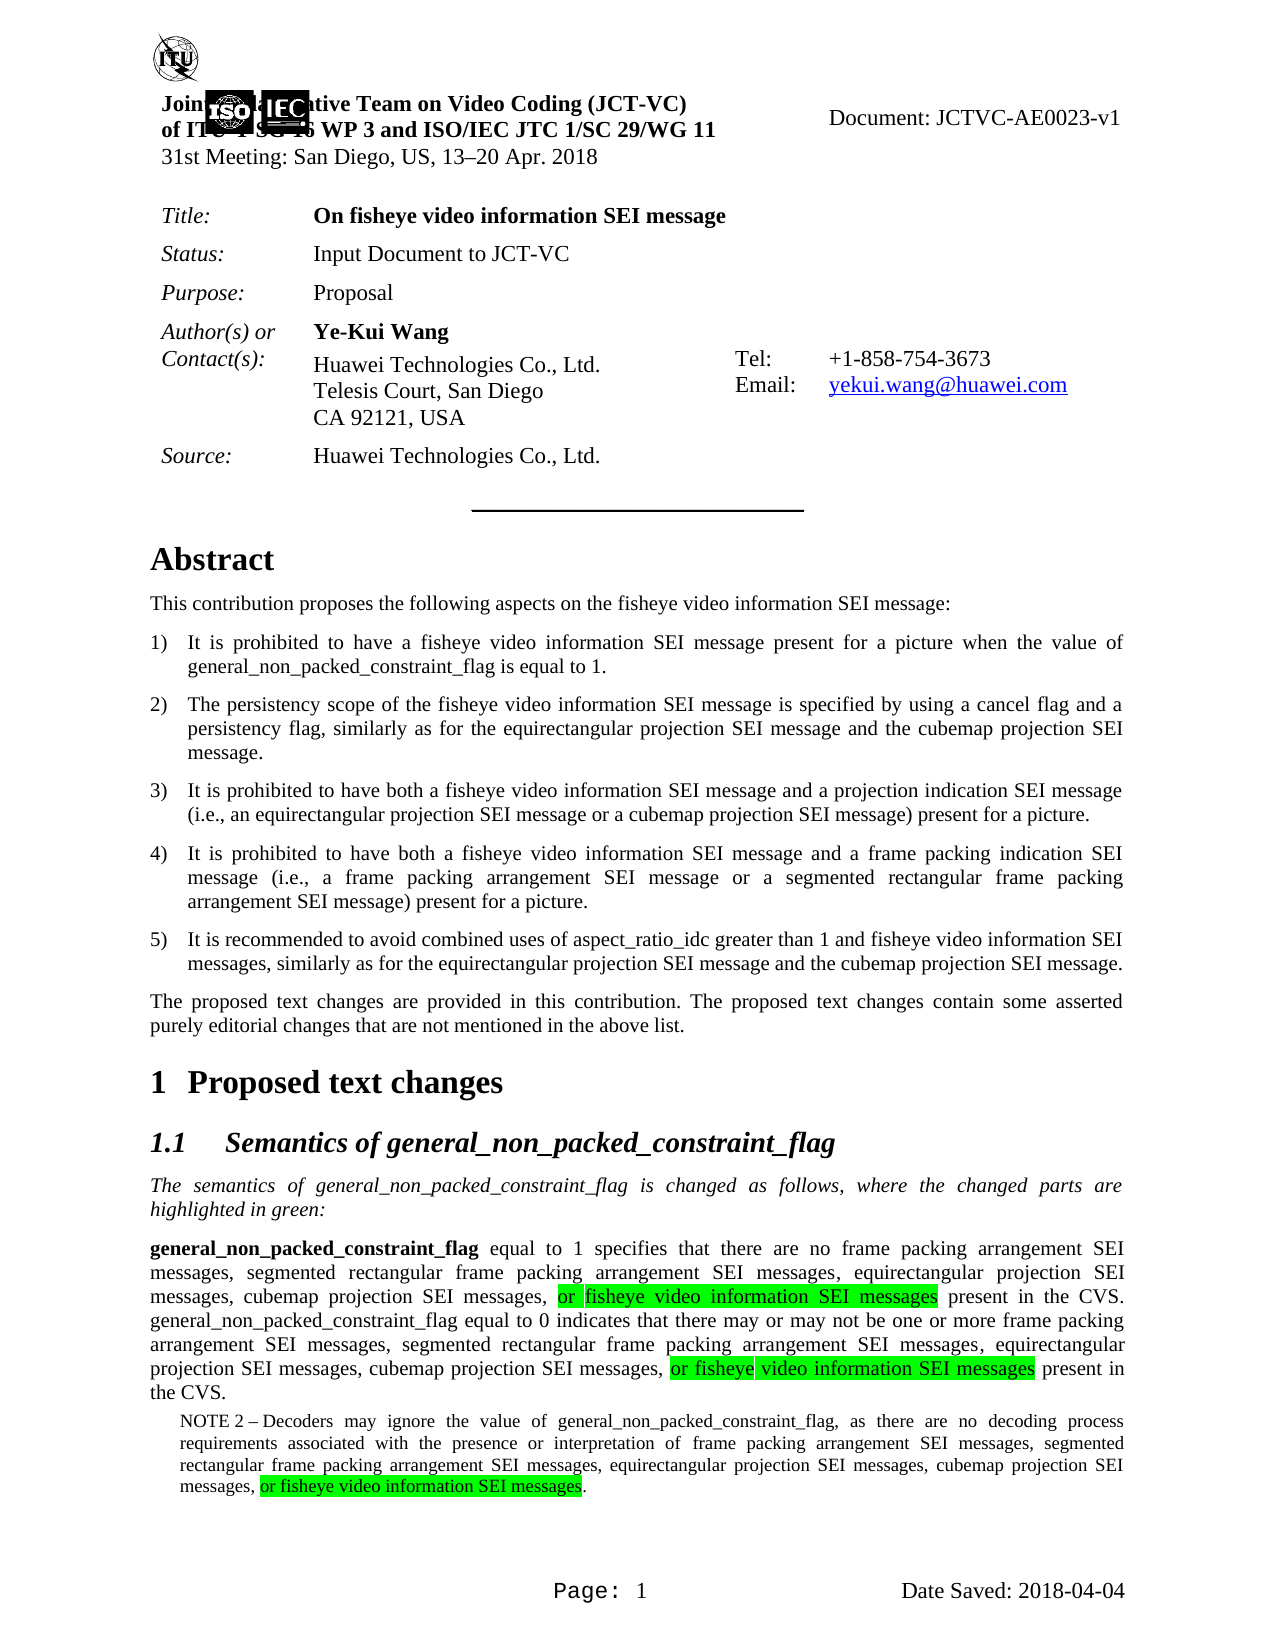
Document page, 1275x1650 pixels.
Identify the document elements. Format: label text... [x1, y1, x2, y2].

table_header On fisheye video information SEI message [302, 195, 1147, 234]
table_cell Tel: Email: [724, 312, 817, 436]
table_cell Source: [150, 436, 302, 475]
list It is prohibited to have both a fisheye video information SEI message and a projection indication SEI message (i.e., an equirectangular projection SEI message or a cubemap projection SEI message) present for a picture. [150, 778, 1125, 826]
table_cell Status: [150, 234, 302, 273]
table_cell Input Document to JCT-VC [302, 234, 1147, 273]
text NOTE 2 – Decoders may ignore the value of general_non_packed_constraint_flag, as there are no decoding process requirements associated with the presence or interpretation of frame packing arrangement SEI messages, segmented rectangular frame packing arrangement SEI messages, equirectangular projection SEI messages, cubemap projection SEI messages, or fisheye video information SEI messages. [179, 1410, 1125, 1497]
text general_non_packed_constraint_flag equal to 1 specifies that there are no frame packing arrangement SEI messages, segmented rectangular frame packing arrangement SEI messages, equirectangular projection SEI messages, cubemap projection SEI messages, or fisheye video information SEI messages present in the CVS. general_non_packed_constraint_flag equal to 0 indicates that there may or may not be one or more frame packing arrangement SEI messages, segmented rectangular frame packing arrangement SEI messages, equirectangular projection SEI messages, cubemap projection SEI messages, or fisheye video information SEI messages present in the CVS. [150, 1236, 1125, 1404]
subtitle Semantics of general_non_packed_constraint_flag [150, 1126, 1125, 1159]
text This contribution proposes the following aspects on the fisheye video information SEI message: [150, 591, 1125, 615]
text The proposed text changes are provided in this contribution. The proposed text changes contain some asserted purely editorial changes that are not mentioned in the above list. [150, 989, 1125, 1037]
list It is recommended to avoid combined uses of aspect_ratio_idc greater than 1 and fisheye video information SEI messages, similarly as for the equirectangular projection SEI message and the cubemap projection SEI message. [150, 927, 1125, 975]
table_header Document: JCTVC-AE0023-v1 [818, 90, 1147, 169]
table_cell Purpose: [150, 273, 302, 312]
text _____________________________ [150, 487, 1125, 514]
table_cell Huawei Technologies Co., Ltd. [302, 436, 1147, 475]
text The semantics of general_non_packed_constraint_flag is changed as follows, where the changed parts are highlighted in green: [150, 1173, 1125, 1221]
list It is prohibited to have both a fisheye video information SEI message and a frame packing indication SEI message (i.e., a frame packing arrangement SEI message or a segmented rectangular frame packing arrangement SEI message) present for a picture. [150, 841, 1125, 913]
picture [205, 90, 254, 134]
table_cell Ye-Kui Wang Huawei Technologies Co., Ltd. Telesis Court, San Diego CA 92121, USA [302, 312, 724, 436]
table_header Title: [150, 195, 302, 234]
table_cell +1-858-754-3673 yekui.wang@huawei.com [818, 312, 1147, 436]
subtitle Proposed text changes [150, 1062, 1125, 1101]
subtitle Abstract [150, 539, 1125, 577]
table_cell Proposal [302, 273, 1147, 312]
picture [261, 90, 310, 134]
list The persistency scope of the fisheye video information SEI message is specified by using a cancel flag and a persistency flag, similarly as for the equirectangular projection SEI message and the cubemap projection SEI message. [150, 692, 1125, 764]
list It is prohibited to have a fisheye video information SEI message present for a picture when the value of general_non_packed_constraint_flag is equal to 1. [150, 629, 1125, 678]
table_header Joint Collaborative Team on Video Coding (JCT-VC) of ITU-T SG 16 WP 3 and ISO/IEC JTC 1/SC 29/WG 11 31st Meeting: San Diego, US, 13–20 Apr. 2018 [150, 90, 817, 169]
table_cell Author(s) or Contact(s): [150, 312, 302, 436]
